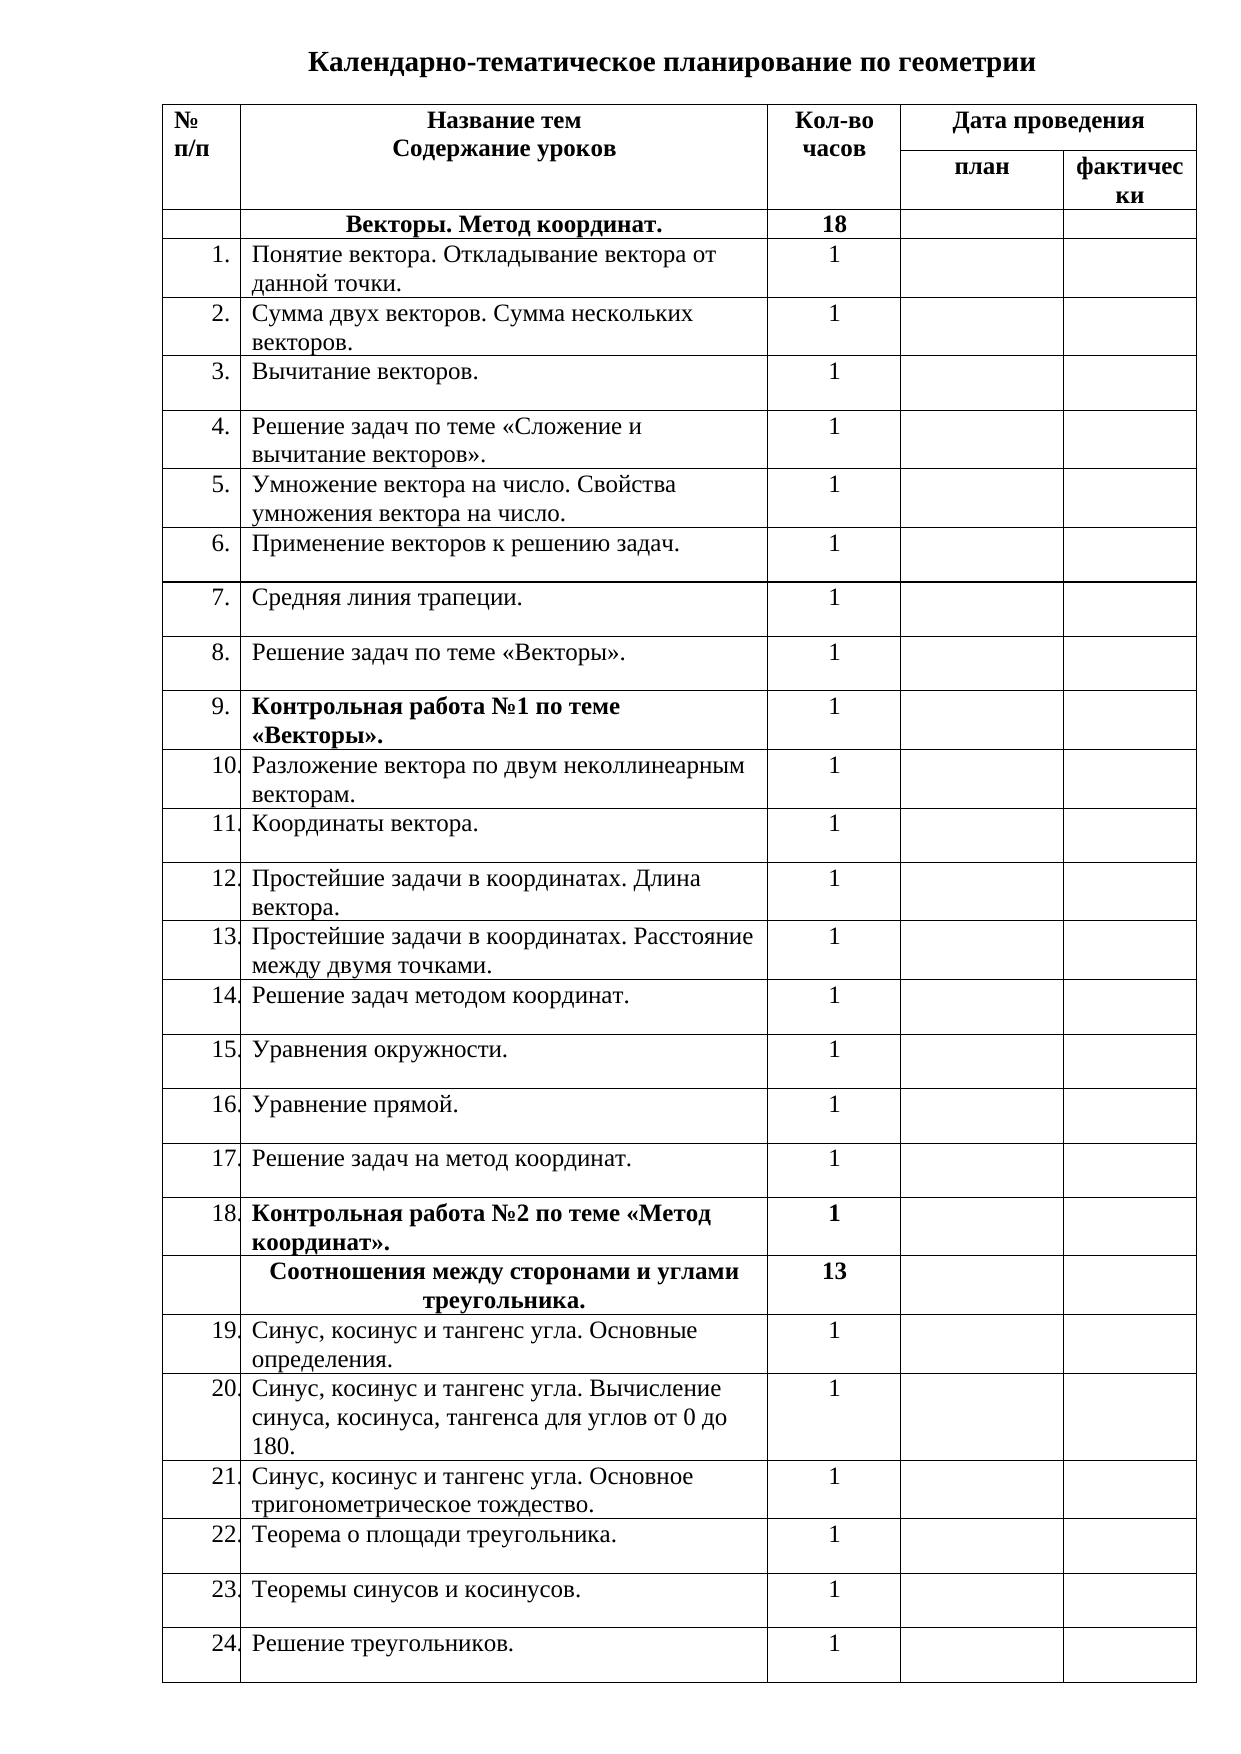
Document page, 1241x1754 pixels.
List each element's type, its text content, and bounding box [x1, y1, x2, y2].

table_cell [1064, 921, 1196, 979]
table_cell [1064, 239, 1196, 297]
table_cell [163, 691, 240, 749]
table_cell план [901, 151, 1063, 208]
table_cell [901, 1256, 1063, 1314]
table_cell 1 [768, 1198, 900, 1255]
table_cell Решение задач по теме «Сложение и вычитание векторов». [241, 411, 767, 468]
table_cell 1 [768, 469, 900, 527]
table_cell [1064, 1256, 1196, 1314]
table_cell [901, 1198, 1063, 1255]
table_cell [163, 210, 240, 238]
table_cell [163, 863, 240, 920]
table_cell фактически [1064, 151, 1196, 208]
table_header Кол-во часов [768, 105, 900, 208]
table_cell Применение векторов к решению задач. [241, 528, 767, 581]
table_cell 18 [768, 210, 900, 238]
table_cell Умножение вектора на число. Свойства умножения вектора на число. [241, 469, 767, 527]
table_cell [163, 1628, 240, 1682]
table_cell [163, 1089, 240, 1142]
table_cell 1 [768, 1144, 900, 1197]
table_cell 1 [768, 528, 900, 581]
table_cell [901, 980, 1063, 1033]
table_cell Уравнения окружности. [241, 1035, 767, 1088]
table_cell 1 [768, 1374, 900, 1460]
table_cell [901, 1089, 1063, 1142]
table_cell [163, 298, 240, 355]
table_cell [163, 1461, 240, 1518]
table_cell [163, 1144, 240, 1197]
table_cell [163, 1315, 240, 1372]
table_cell [1064, 469, 1196, 527]
table_cell Понятие вектора. Откладывание вектора от данной точки. [241, 239, 767, 297]
table_cell Уравнение прямой. [241, 1089, 767, 1142]
table_cell [163, 1035, 240, 1088]
table_cell 1 [768, 356, 900, 410]
table_header Дата проведения [901, 105, 1196, 150]
table_cell [163, 1256, 240, 1314]
table_cell [1064, 1628, 1196, 1682]
table_cell [901, 411, 1063, 468]
table_cell [1064, 1519, 1196, 1573]
table_cell [163, 469, 240, 527]
table_cell Синус, косинус и тангенс угла. Основное тригонометрическое тождество. [241, 1461, 767, 1518]
table_cell 1 [768, 1574, 900, 1627]
table_cell Разложение вектора по двум неколлинеарным векторам. [241, 750, 767, 807]
table_cell Синус, косинус и тангенс угла. Основные определения. [241, 1315, 767, 1372]
table_cell Решение задач по теме «Векторы». [241, 637, 767, 690]
table_header № п/п [163, 105, 240, 208]
table_cell [901, 583, 1063, 636]
table_cell [901, 1035, 1063, 1088]
table_cell [901, 1628, 1063, 1682]
table_cell [1064, 1198, 1196, 1255]
table_cell [163, 750, 240, 807]
table_cell 1 [768, 1315, 900, 1372]
table_cell Решение задач методом координат. [241, 980, 767, 1033]
table_cell Простейшие задачи в координатах. Длина вектора. [241, 863, 767, 920]
table_cell 13 [768, 1256, 900, 1314]
table_cell [1064, 980, 1196, 1033]
table_cell [1064, 691, 1196, 749]
table_cell 1 [768, 809, 900, 862]
table_cell Синус, косинус и тангенс угла. Вычисление синуса, косинуса, тангенса для углов от 0 до 180. [241, 1374, 767, 1460]
table_cell [901, 809, 1063, 862]
table_cell [163, 239, 240, 297]
table_cell 1 [768, 1089, 900, 1142]
table_cell [901, 691, 1063, 749]
table_cell [901, 750, 1063, 807]
table_cell 1 [768, 921, 900, 979]
table_cell [163, 921, 240, 979]
table_cell Теоремы синусов и косинусов. [241, 1574, 767, 1627]
table_cell [1064, 356, 1196, 410]
table_cell [901, 528, 1063, 581]
table_cell [163, 1374, 240, 1460]
table_cell 1 [768, 1035, 900, 1088]
table_cell [901, 637, 1063, 690]
table_cell Вычитание векторов. [241, 356, 767, 410]
table_cell [901, 1374, 1063, 1460]
table_cell 1 [768, 1519, 900, 1573]
table_cell 1 [768, 980, 900, 1033]
table_cell Векторы. Метод координат. [241, 210, 767, 238]
table_cell [1064, 411, 1196, 468]
table_cell [1064, 637, 1196, 690]
table_cell [163, 809, 240, 862]
table_cell [901, 1519, 1063, 1573]
table_cell 1 [768, 298, 900, 355]
table_cell [901, 863, 1063, 920]
table_cell 1 [768, 1628, 900, 1682]
table_cell [901, 469, 1063, 527]
table_cell [1064, 298, 1196, 355]
table_cell [1064, 1374, 1196, 1460]
table_cell Координаты вектора. [241, 809, 767, 862]
table_cell Контрольная работа №2 по теме «Метод координат». [241, 1198, 767, 1255]
table_cell [1064, 750, 1196, 807]
table_cell [1064, 528, 1196, 581]
table_cell 1 [768, 583, 900, 636]
table_cell 1 [768, 750, 900, 807]
table_cell [1064, 1144, 1196, 1197]
table_cell [901, 210, 1063, 238]
table_cell [1064, 863, 1196, 920]
table_cell 1 [768, 239, 900, 297]
table_cell [163, 1519, 240, 1573]
table_cell 1 [768, 691, 900, 749]
table_cell [163, 356, 240, 410]
table_cell [901, 356, 1063, 410]
table_cell Решение треугольников. [241, 1628, 767, 1682]
table_cell [901, 921, 1063, 979]
table_cell Простейшие задачи в координатах. Расстояние между двумя точками. [241, 921, 767, 979]
table_cell Сумма двух векторов. Сумма нескольких векторов. [241, 298, 767, 355]
table_cell Контрольная работа №1 по теме «Векторы». [241, 691, 767, 749]
table_cell [1064, 1574, 1196, 1627]
table_cell [901, 1315, 1063, 1372]
table_cell Соотношения между сторонами и углами треугольника. [241, 1256, 767, 1314]
table_cell [901, 298, 1063, 355]
table_cell [1064, 583, 1196, 636]
table_cell [163, 411, 240, 468]
table_cell Средняя линия трапеции. [241, 583, 767, 636]
table_cell [163, 528, 240, 581]
table_cell [1064, 809, 1196, 862]
table_cell [901, 239, 1063, 297]
table_cell [901, 1574, 1063, 1627]
table_header Название тем Содержание уроков [241, 105, 767, 208]
table_cell [1064, 1089, 1196, 1142]
table_cell [163, 583, 240, 636]
table_cell [1064, 210, 1196, 238]
table_cell [1064, 1035, 1196, 1088]
table_cell Теорема о площади треугольника. [241, 1519, 767, 1573]
table_cell [163, 637, 240, 690]
table_cell 1 [768, 411, 900, 468]
text Календарно-тематическое планирование по геометрии [162, 44, 1181, 78]
table_cell [163, 1198, 240, 1255]
table_cell [163, 980, 240, 1033]
table_cell [901, 1461, 1063, 1518]
table_cell Решение задач на метод координат. [241, 1144, 767, 1197]
table_cell [1064, 1315, 1196, 1372]
table_cell 1 [768, 1461, 900, 1518]
table_cell [901, 1144, 1063, 1197]
table_cell 1 [768, 863, 900, 920]
table_cell [163, 1574, 240, 1627]
table_cell 1 [768, 637, 900, 690]
table_cell [1064, 1461, 1196, 1518]
